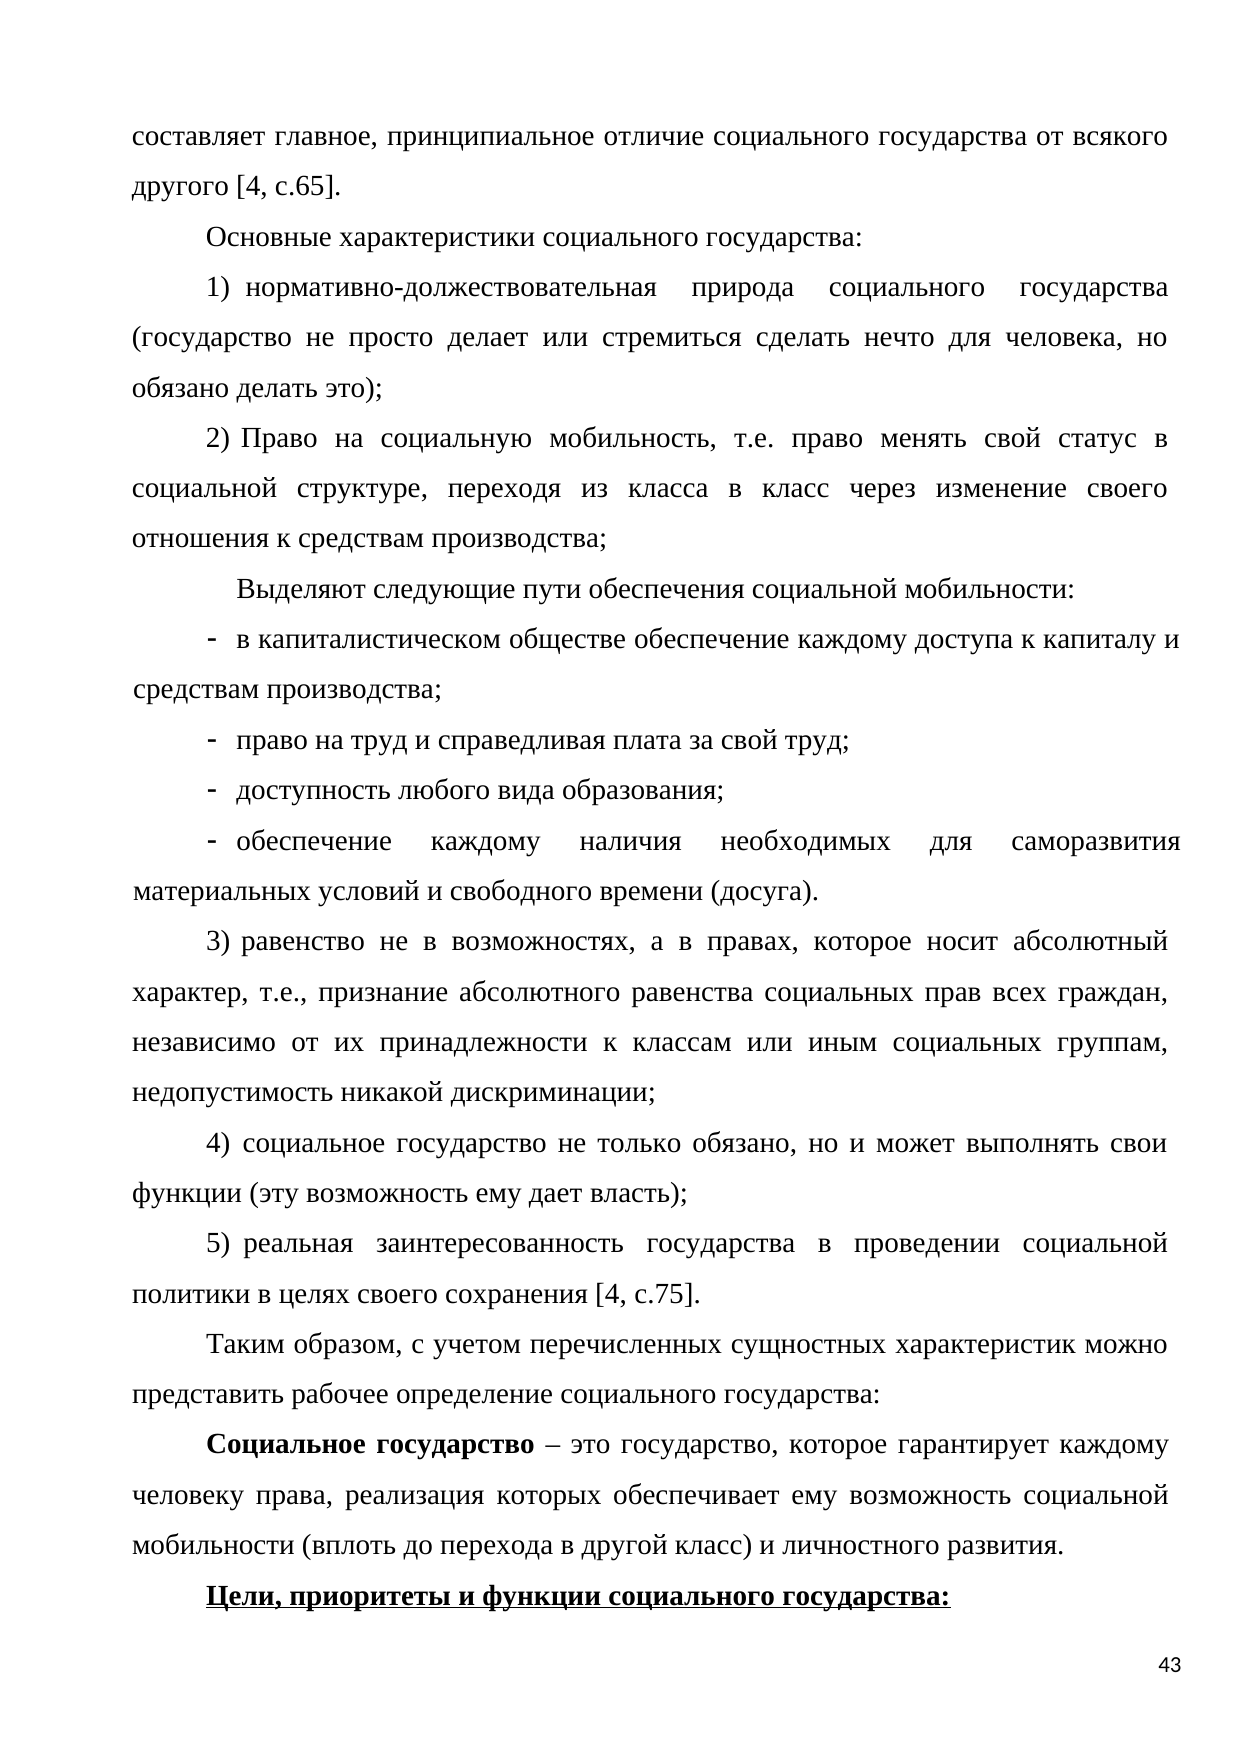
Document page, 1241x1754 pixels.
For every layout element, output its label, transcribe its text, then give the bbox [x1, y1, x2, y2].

text Таким образом, с учетом перечисленных сущностных характеристик можно представить рабочее определение социального государства: [132, 1326, 1168, 1410]
text Выделяют следующие пути обеспечения социальной мобильности: [207, 571, 1181, 604]
list право на труд и справедливая плата за свой труд; [207, 722, 1181, 756]
text Основные характеристики социального государства: [132, 219, 1169, 252]
list в капиталистическом обществе обеспечение каждому доступа к капиталу и средствам производства; [133, 621, 1181, 705]
list реальная заинтересованность государства в проведении социальной политики в целях своего сохранения [4, с.75]. [132, 1225, 1169, 1309]
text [132, 118, 1169, 202]
list доступность любого вида образования; [207, 772, 1181, 806]
list Право на социальную мобильность, т.е. право менять свой статус в социальной структуре, переходя из класса в класс через изменение своего отношения к средствам производства; [132, 420, 1169, 554]
text Социальное государство – это государство, которое гарантирует каждому человеку права, реализация которых обеспечивает ему возможность социальной мобильности (вплоть до перехода в другой класс) и личностного развития. [132, 1427, 1169, 1561]
text Цели, приоритеты и функции социального государства: [132, 1578, 1169, 1611]
list равенство не в возможностях, а в правах, которое носит абсолютный характер, т.е., признание абсолютного равенства социальных прав всех граждан, независимо от их принадлежности к классам или иным социальных группам, недопустимость никакой дискриминации; [132, 923, 1169, 1108]
list социальное государство не только обязано, но и может выполнять свои функции (эту возможность ему дает власть); [132, 1125, 1169, 1209]
list обеспечение каждому наличия необходимых для саморазвития материальных условий и свободного времени (досуга). [133, 823, 1181, 907]
list нормативно-должествовательная природа социального государства (государство не просто делает или стремиться сделать нечто для человека, но обязано делать это); [132, 269, 1169, 403]
